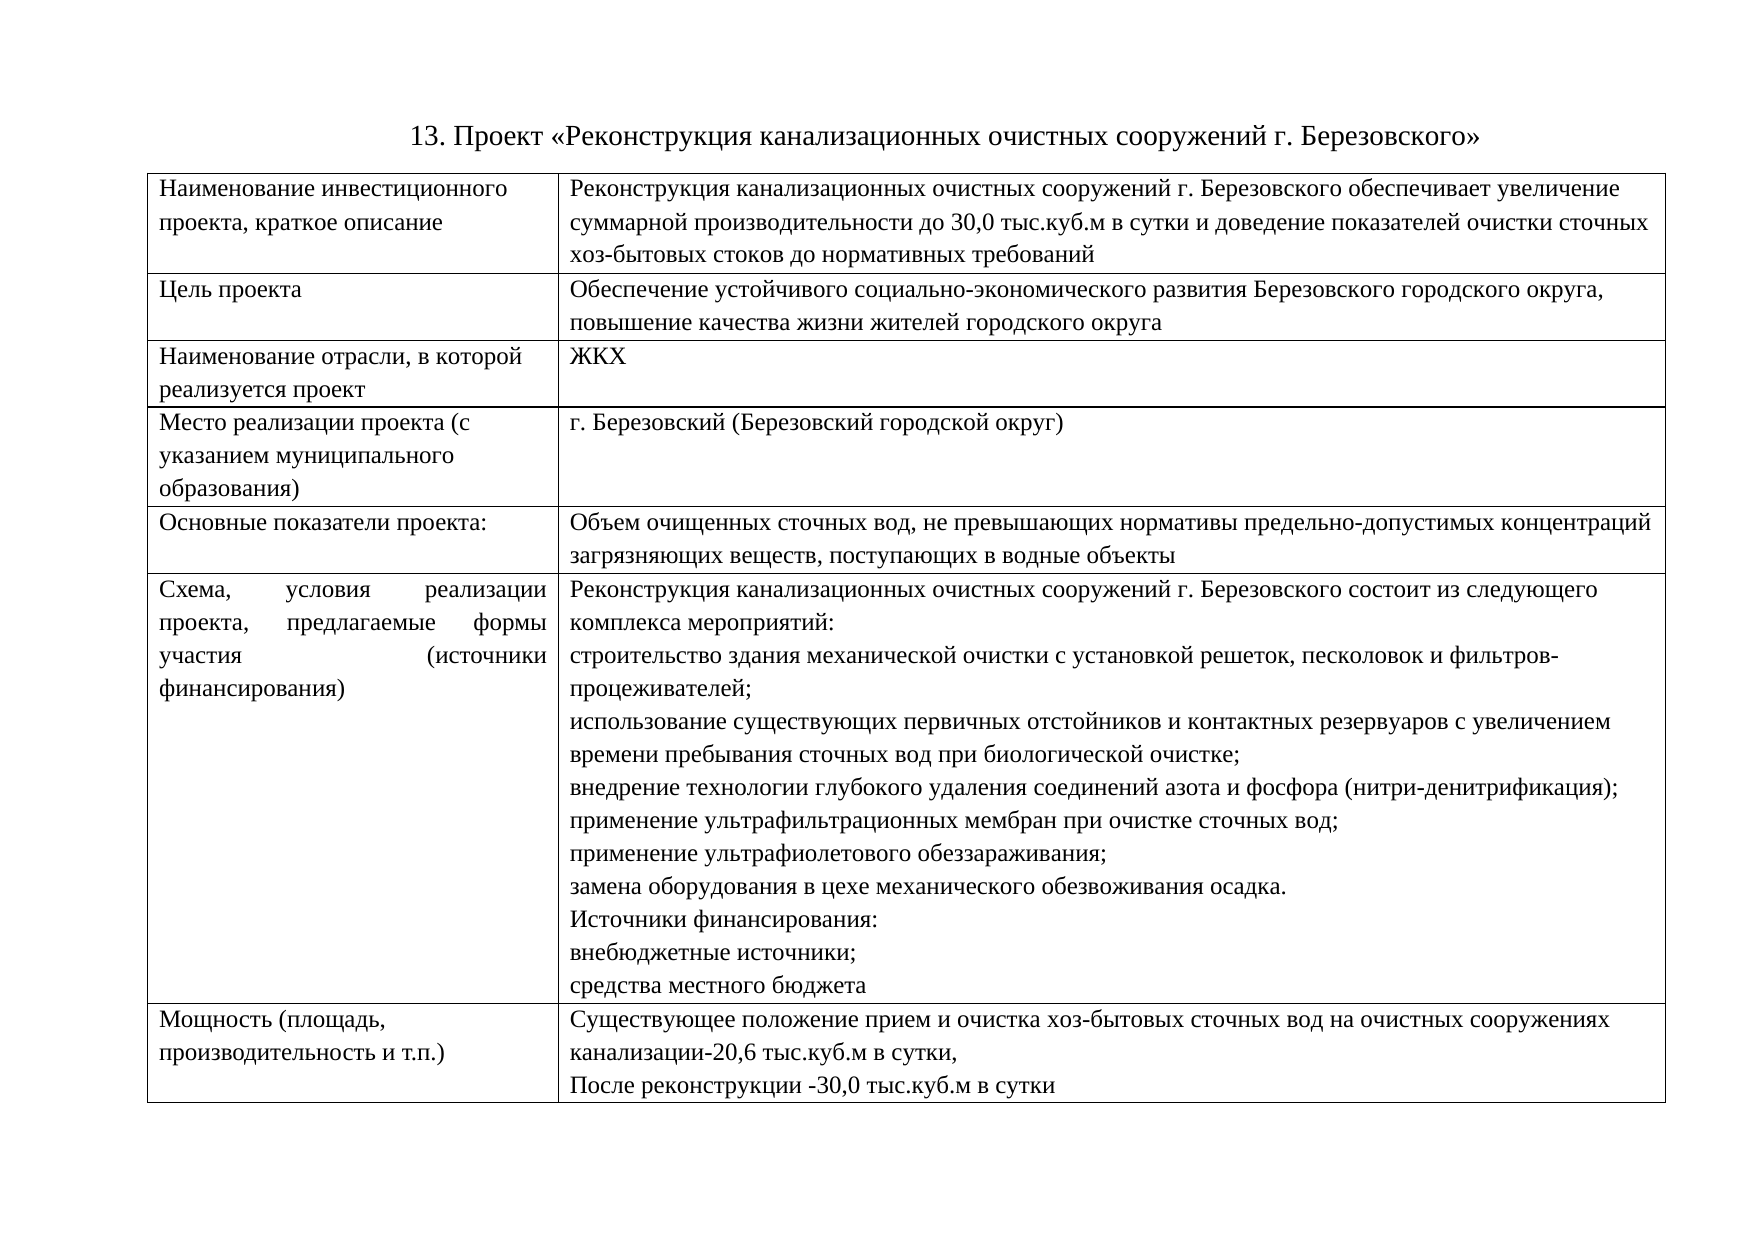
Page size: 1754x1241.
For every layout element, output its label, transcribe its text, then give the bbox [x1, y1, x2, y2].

table_header Реконструкция канализационных очистных сооружений г. Березовского обеспечивает увеличение суммарной производительности до 30,0 тыс.куб.м в сутки и доведение показателей очистки сточных хоз-бытовых стоков до нормативных требований [559, 174, 1665, 273]
table_cell ЖКХ [559, 341, 1665, 406]
table_cell г. Березовский (Березовский городской округ) [559, 408, 1665, 506]
table_cell Основные показатели проекта: [148, 507, 558, 573]
table_cell Реконструкция канализационных очистных сооружений г. Березовского состоит из следующего комплекса мероприятий: строительство здания механической очистки с установкой решеток, песколовок и фильтров-процеживателей; использование существующих первичных отстойников и контактных резервуаров с увеличением времени пребывания сточных вод при биологической очистке; внедрение технологии глубокого удаления соединений азота и фосфора (нитри-денитрификация); применение ультрафильтрационных мембран при очистке сточных вод; применение ультрафиолетового обеззараживания; замена оборудования в цехе механического обезвоживания осадка. Источники финансирования: внебюджетные источники; средства местного бюджета [559, 574, 1665, 1003]
table_cell Мощность (площадь, производительность и т.п.) [148, 1004, 558, 1102]
table_cell Объем очищенных сточных вод, не превышающих нормативы предельно-допустимых концентраций загрязняющих веществ, поступающих в водные объекты [559, 507, 1665, 573]
text 13. Проект «Реконструкция канализационных очистных сооружений г. Березовского» [207, 118, 1683, 152]
table_cell Обеспечение устойчивого социально-экономического развития Березовского городского округа, повышение качества жизни жителей городского округа [559, 274, 1665, 340]
table_cell Существующее положение прием и очистка хоз-бытовых сточных вод на очистных сооружениях канализации-20,6 тыс.куб.м в сутки, После реконструкции -30,0 тыс.куб.м в сутки [559, 1004, 1665, 1102]
table_cell Цель проекта [148, 274, 558, 340]
table_cell Место реализации проекта (с указанием муниципального образования) [148, 408, 558, 506]
table_header Наименование инвестиционного проекта, краткое описание [148, 174, 558, 273]
table_cell Схема, условия реализации проекта, предлагаемые формы участия (источники финансирования) [148, 574, 558, 1003]
table_cell Наименование отрасли, в которой реализуется проект [148, 341, 558, 406]
